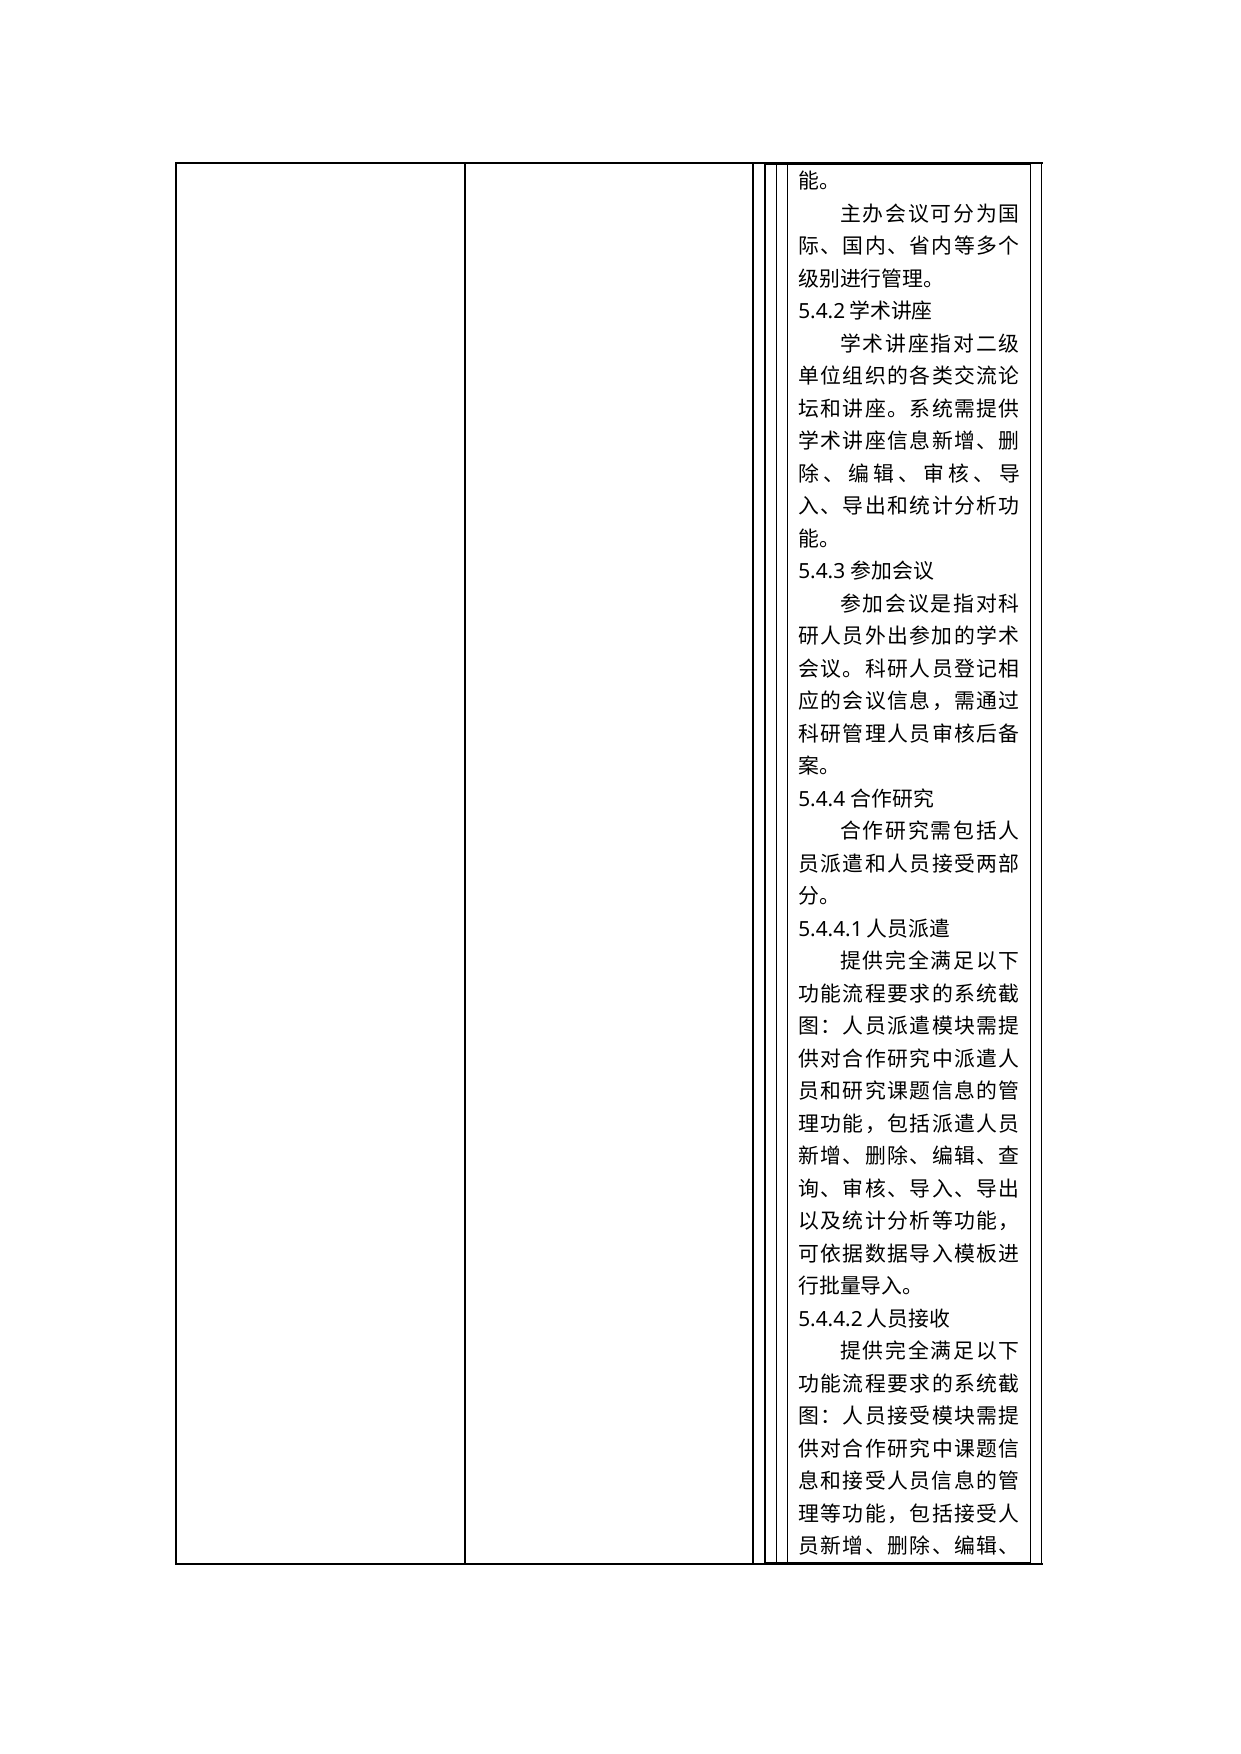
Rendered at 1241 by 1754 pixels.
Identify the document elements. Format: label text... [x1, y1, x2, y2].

table_cell [1031, 164, 1041, 1563]
table_cell 1 [177, 164, 464, 1563]
table_cell [466, 164, 752, 1563]
table_cell [788, 165, 1030, 1562]
table_cell [766, 165, 776, 1562]
table_cell [777, 165, 787, 1562]
table_cell [754, 164, 764, 1563]
